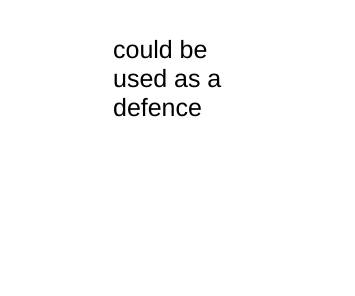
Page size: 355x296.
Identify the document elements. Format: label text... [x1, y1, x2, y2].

text could be used as a defence [113, 35, 242, 122]
